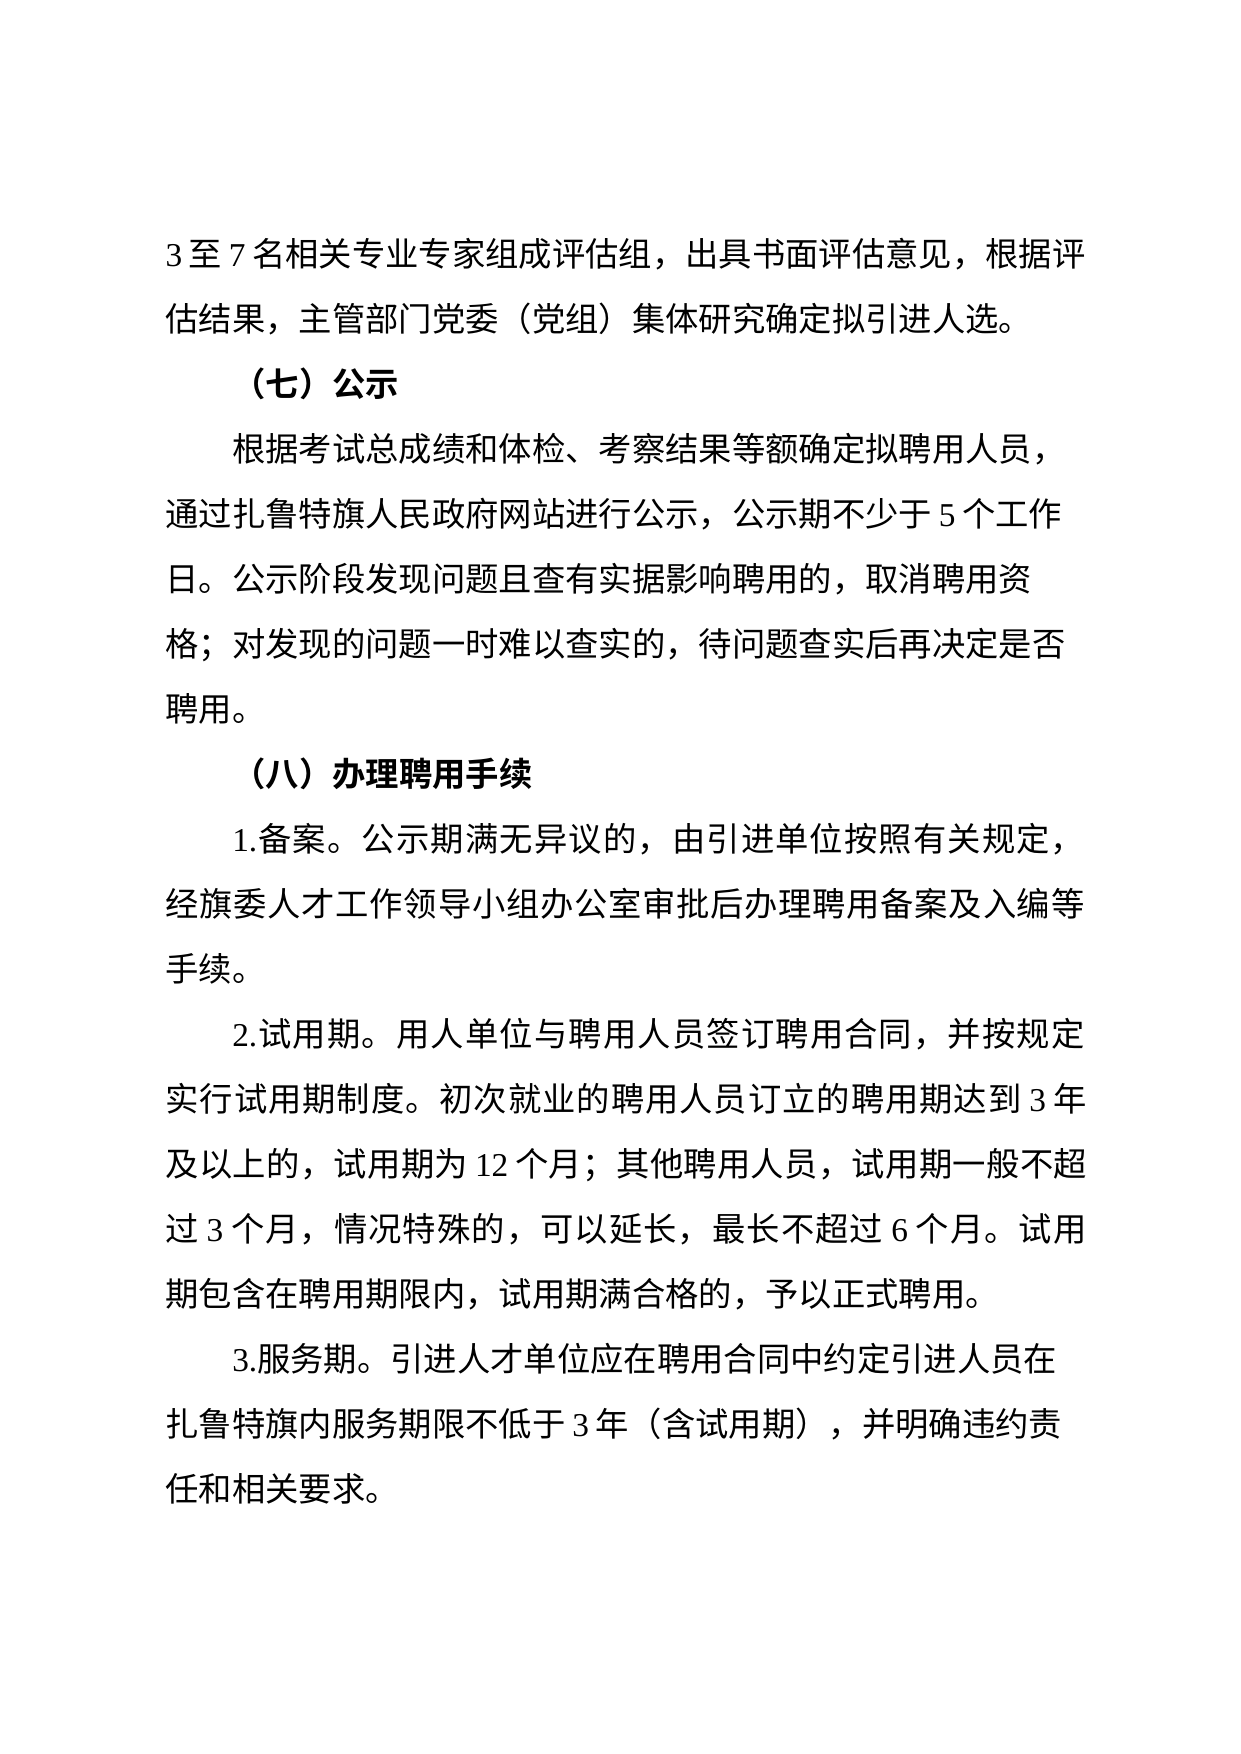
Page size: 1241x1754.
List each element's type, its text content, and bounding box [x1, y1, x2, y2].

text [165, 219, 1087, 349]
list （七）公示 [165, 349, 1087, 414]
text 1.备案。公示期满无异议的，由引进单位按照有关规定，经旗委人才工作领导小组办公室审批后办理聘用备案及入编等手续。 [165, 804, 1087, 999]
text 根据考试总成绩和体检、考察结果等额确定拟聘用人员，通过扎鲁特旗人民政府网站进行公示，公示期不少于5个工作日。公示阶段发现问题且查有实据影响聘用的，取消聘用资格；对发现的问题一时难以查实的，待问题查实后再决定是否聘用。 [165, 414, 1087, 739]
text 2.试用期。用人单位与聘用人员签订聘用合同，并按规定实行试用期制度。初次就业的聘用人员订立的聘用期达到3年及以上的，试用期为12个月；其他聘用人员，试用期一般不超过3个月，情况特殊的，可以延长，最长不超过6个月。试用期包含在聘用期限内，试用期满合格的，予以正式聘用。 [165, 999, 1087, 1324]
list （八）办理聘用手续 [165, 739, 1087, 804]
text 3.服务期。引进人才单位应在聘用合同中约定引进人员在扎鲁特旗内服务期限不低于3年（含试用期），并明确违约责任和相关要求。 [165, 1324, 1087, 1519]
